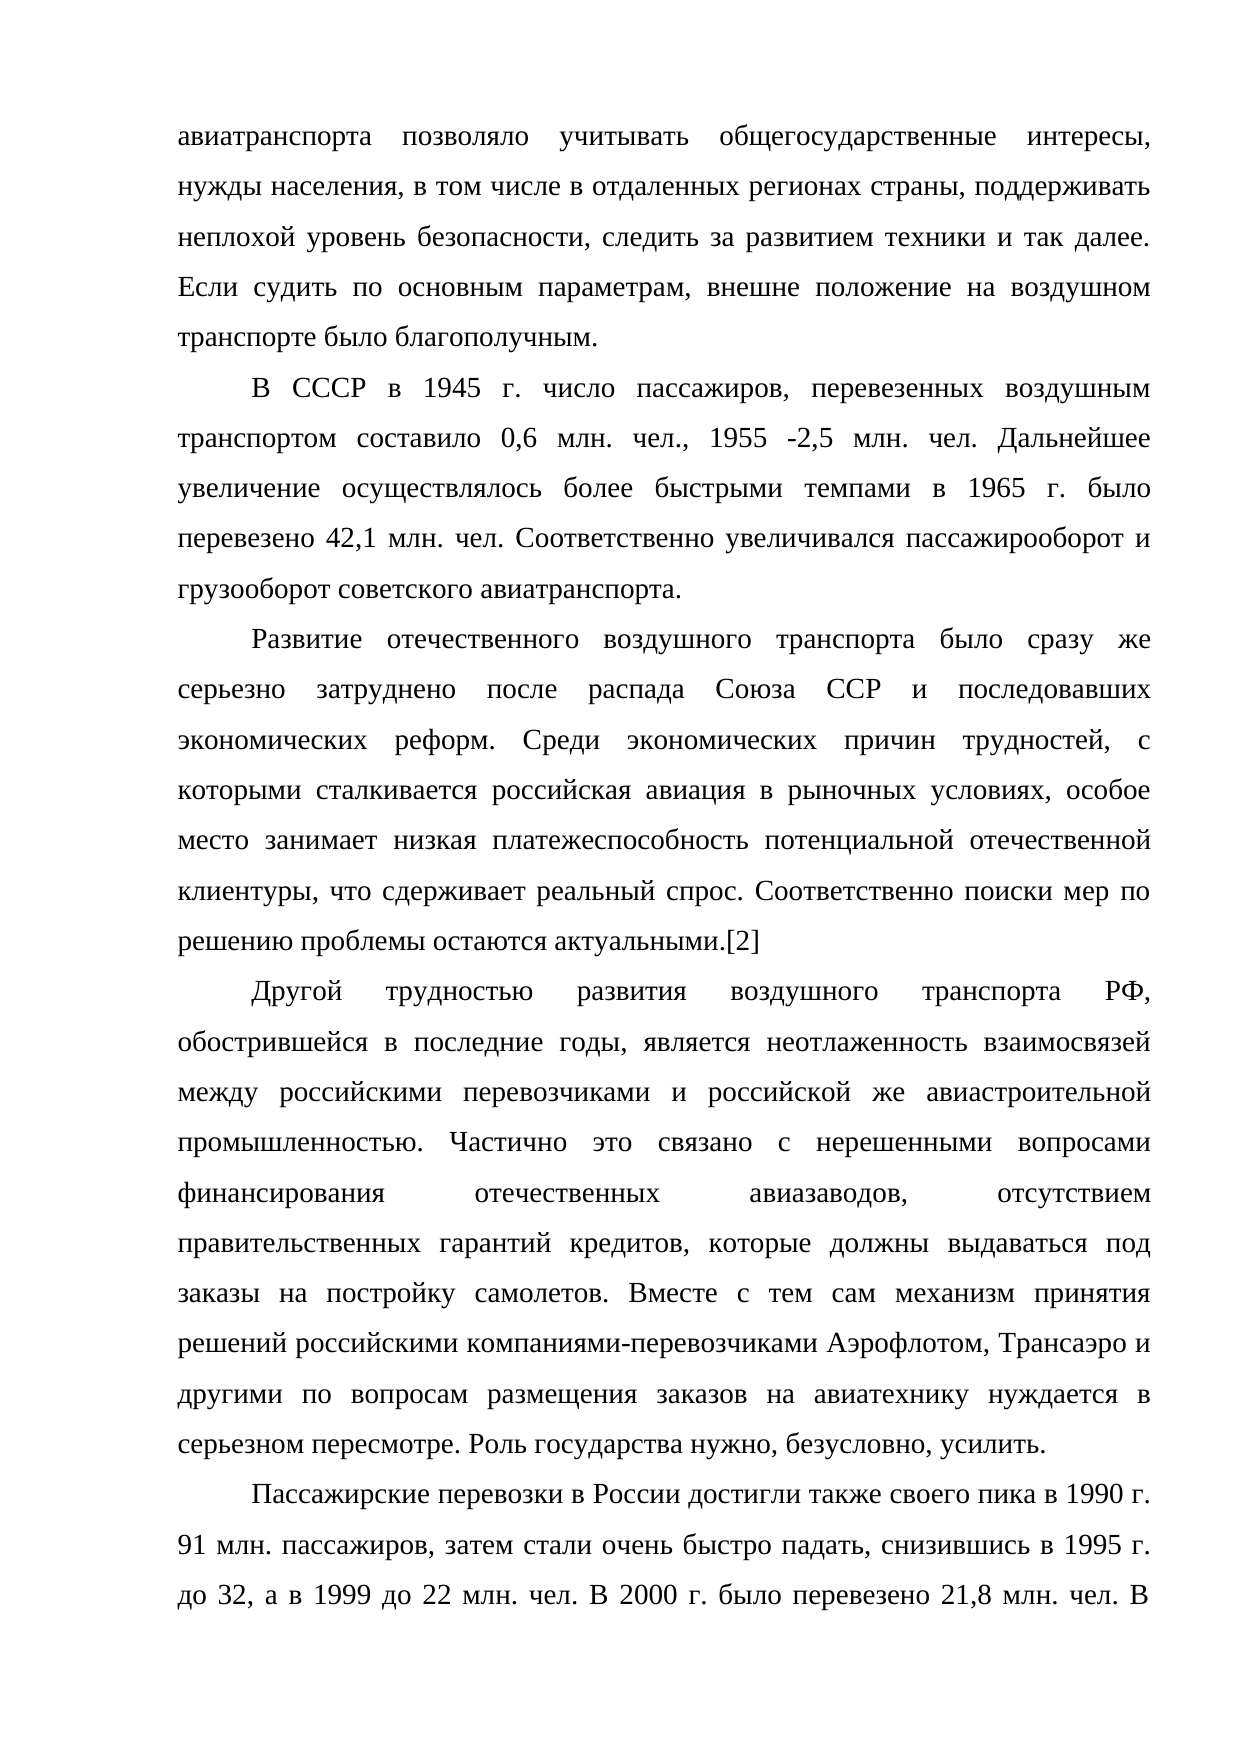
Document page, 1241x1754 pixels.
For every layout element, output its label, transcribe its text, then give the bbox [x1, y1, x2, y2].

text В СССР в 1945 г. число пассажиров, перевезенных воздушным транспортом составило 0,6 млн. чел., 1955 -2,5 млн. чел. Дальнейшее увеличение осуществлялось более быстрыми темпами в 1965 г. было перевезено 42,1 млн. чел. Соответственно увеличивался пассажирооборот и грузооборот советского авиатранспорта. [177, 370, 1152, 604]
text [177, 1477, 1152, 1611]
text Развитие отечественного воздушного транспорта было сразу же серьезно затруднено после распада Союза ССР и последовавших экономических реформ. Среди экономических причин трудностей, с которыми сталкивается российская авиация в рыночных условиях, особое место занимает низкая платежеспособность потенциальной отечественной клиентуры, что сдерживает реальный спрос. Соответственно поиски мер по решению проблемы остаются актуальными.[2] [177, 621, 1152, 957]
text Другой трудностью развития воздушного транспорта РФ, обострившейся в последние годы, является неотлаженность взаимосвязей между российскими перевозчиками и российской же авиастроительной промышленностью. Частично это связано с нерешенными вопросами финансирования отечественных авиазаводов, отсутствием правительственных гарантий кредитов, которые должны выдаваться под заказы на постройку самолетов. Вместе с тем сам механизм принятия решений российскими компаниями-перевозчиками Аэрофлотом, Трансаэро и другими по вопросам размещения заказов на авиатехнику нуждается в серьезном пересмотре. Роль государства нужно, безусловно, усилить. [177, 973, 1152, 1460]
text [177, 118, 1152, 353]
